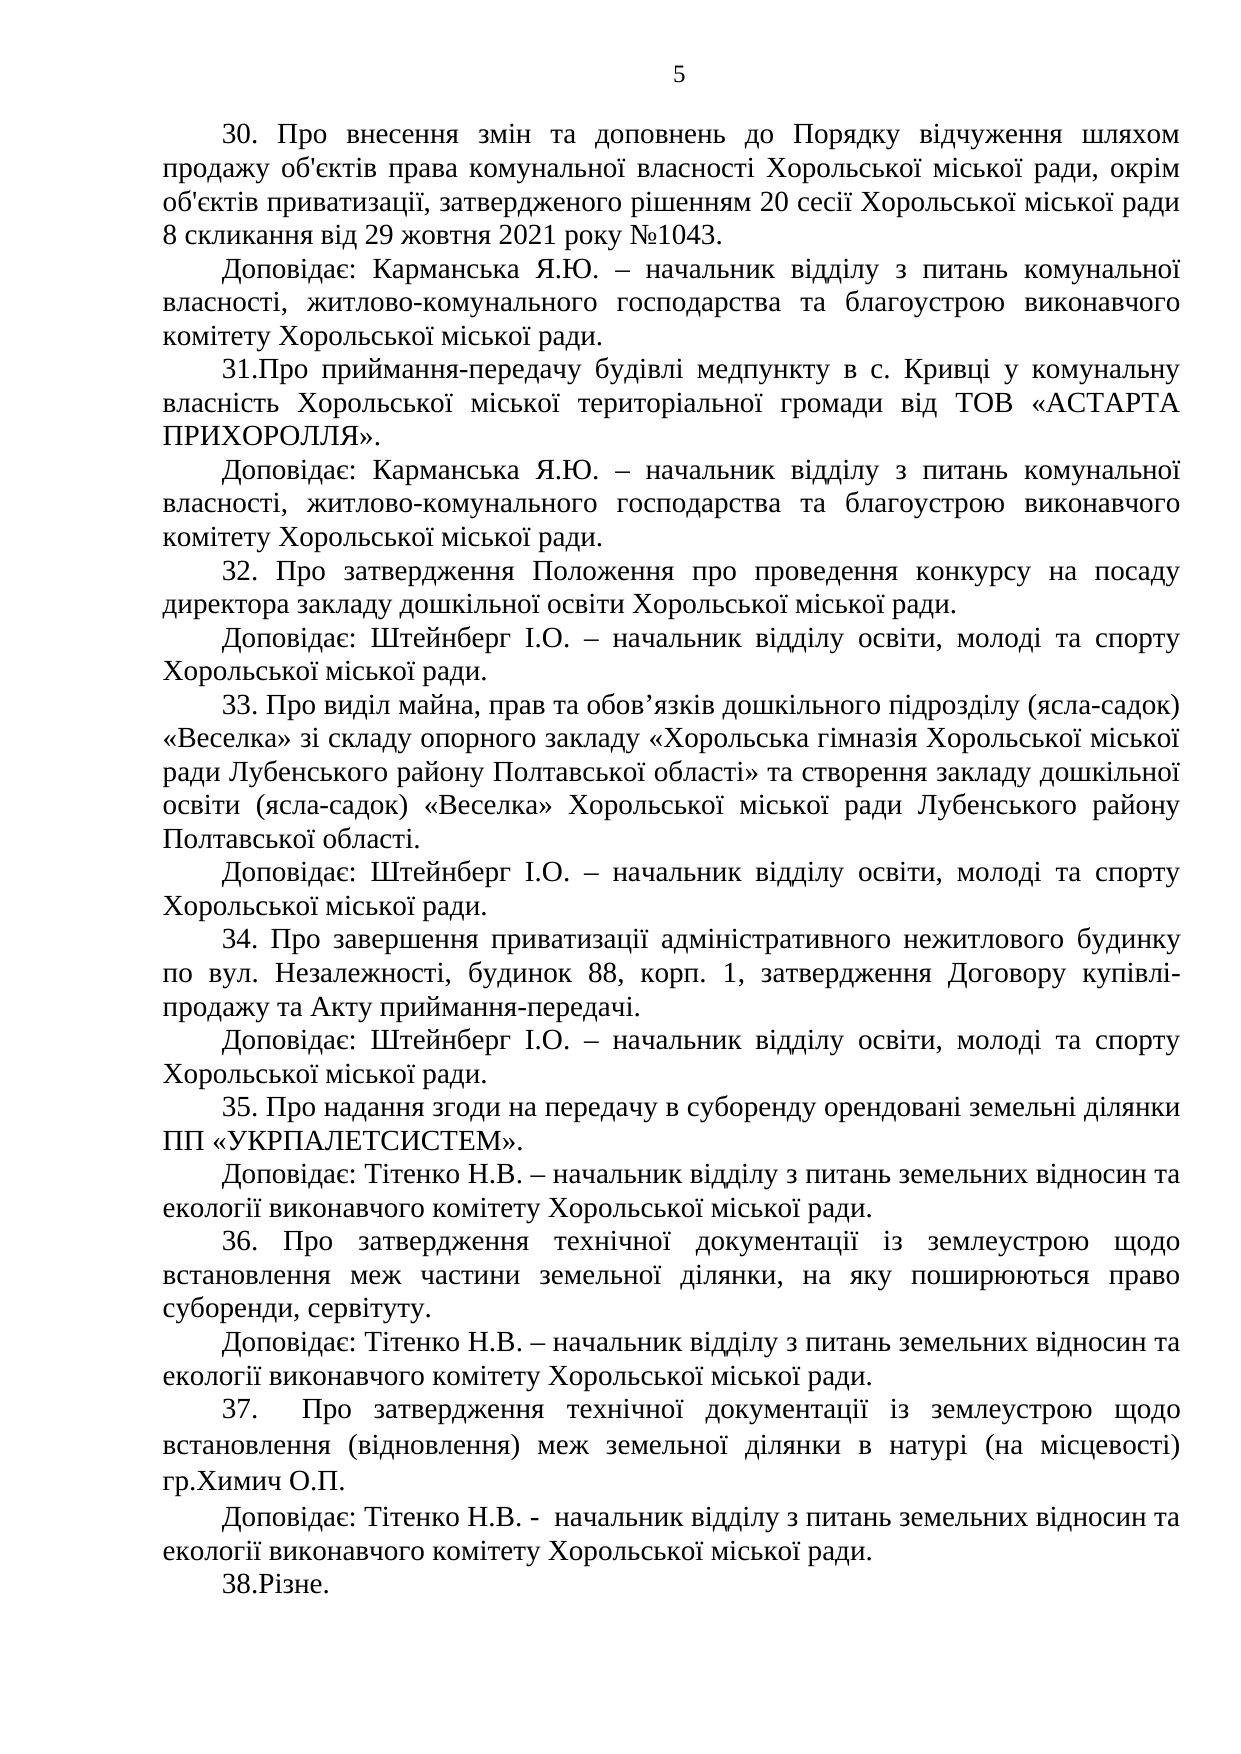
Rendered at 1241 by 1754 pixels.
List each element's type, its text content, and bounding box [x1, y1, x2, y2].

text Доповідає: Тітенко Н.В. – начальник відділу з питань земельних відносин та екології виконавчого комітету Хорольської міської ради. [162, 1156, 1181, 1223]
text 33. Про виділ майна, прав та обов’язків дошкільного підрозділу (ясла-садок) «Веселка» зі складу опорного закладу «Хорольська гімназія Хорольської міської ради Лубенського району Полтавської області» та створення закладу дошкільної освіти (ясла-садок) «Веселка» Хорольської міської ради Лубенського району Полтавської області. [162, 687, 1181, 854]
text 31.Про приймання-передачу будівлі медпункту в с. Кривці у комунальну власність Хорольської міської територіальної громади від ТОВ «АСТАРТА ПРИХОРОЛЛЯ». [162, 351, 1181, 452]
list Доповідає: Тітенко Н.В. - начальник відділу з питань земельних відносин та екології виконавчого комітету Хорольської міської ради. [162, 1499, 1181, 1567]
text 32. Про затвердження Положення про проведення конкурсу на посаду директора закладу дошкільної освіти Хорольської міської ради. [162, 553, 1181, 620]
text Доповідає: Тітенко Н.В. – начальник відділу з питань земельних відносин та екології виконавчого комітету Хорольської міської ради. [162, 1324, 1181, 1391]
text 34. Про завершення приватизації адміністративного нежитлового будинку по вул. Незалежності, будинок 88, корп. 1, затвердження Договору купівлі-продажу та Акту приймання-передачі. [162, 922, 1181, 1022]
text 36. Про затвердження технічної документації із землеустрою щодо встановлення меж частини земельної ділянки, на яку поширюються право суборенди, сервітуту. [162, 1223, 1181, 1324]
text 30. Про внесення змін та доповнень до Порядку відчуження шляхом продажу об'єктів права комунальної власності Хорольської міської ради, окрім об'єктів приватизації, затвердженого рішенням 20 сесії Хорольської міської ради 8 скликання від 29 жовтня 2021 року №1043. [162, 117, 1181, 251]
text Доповідає: Штейнберг І.О. – начальник відділу освіти, молоді та спорту Хорольської міської ради. [162, 620, 1181, 687]
text Доповідає: Штейнберг І.О. – начальник відділу освіти, молоді та спорту Хорольської міської ради. [162, 1022, 1181, 1089]
text 35. Про надання згоди на передачу в суборенду орендовані земельні ділянки ПП «УКРПАЛЕТСИСТЕМ». [162, 1089, 1181, 1156]
text 38.Різне. [162, 1567, 1181, 1600]
text 37. Про затвердження технічної документації із землеустрою щодо встановлення (відновлення) меж земельної ділянки в натурі (на місцевості) гр.Химич О.П. [162, 1391, 1181, 1497]
text Доповідає: Штейнберг І.О. – начальник відділу освіти, молоді та спорту Хорольської міської ради. [162, 854, 1181, 922]
